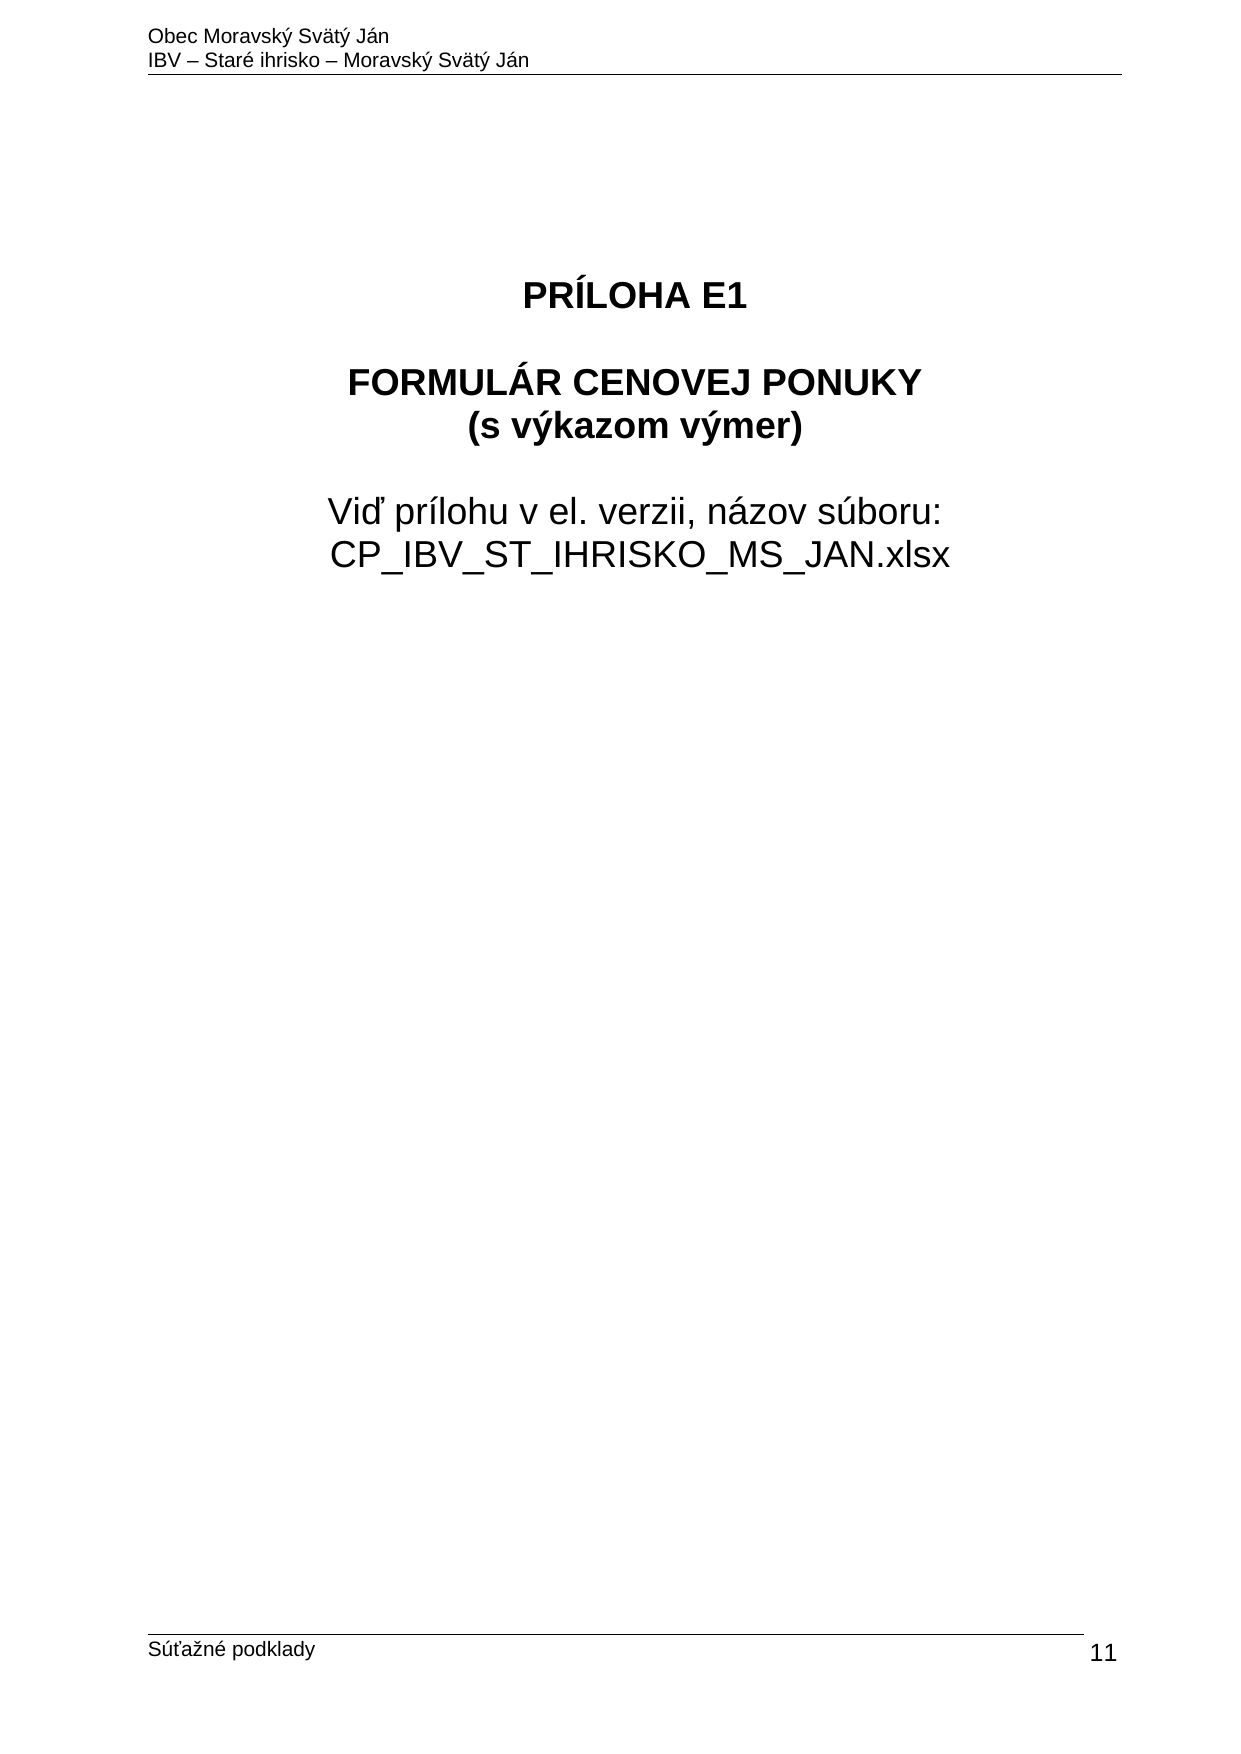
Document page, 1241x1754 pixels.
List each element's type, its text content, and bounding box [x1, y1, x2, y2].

text (s výkazom výmer) [148, 403, 1122, 446]
text CP_IBV_ST_IHRISKO_MS_JAN.xlsx [148, 532, 1122, 576]
text Viď prílohu v el. verzii, názov súboru: [148, 489, 1122, 532]
text FORMULÁR CENOVEJ PONUKY [148, 360, 1122, 403]
text PRÍLOHA E1 [148, 274, 1122, 317]
